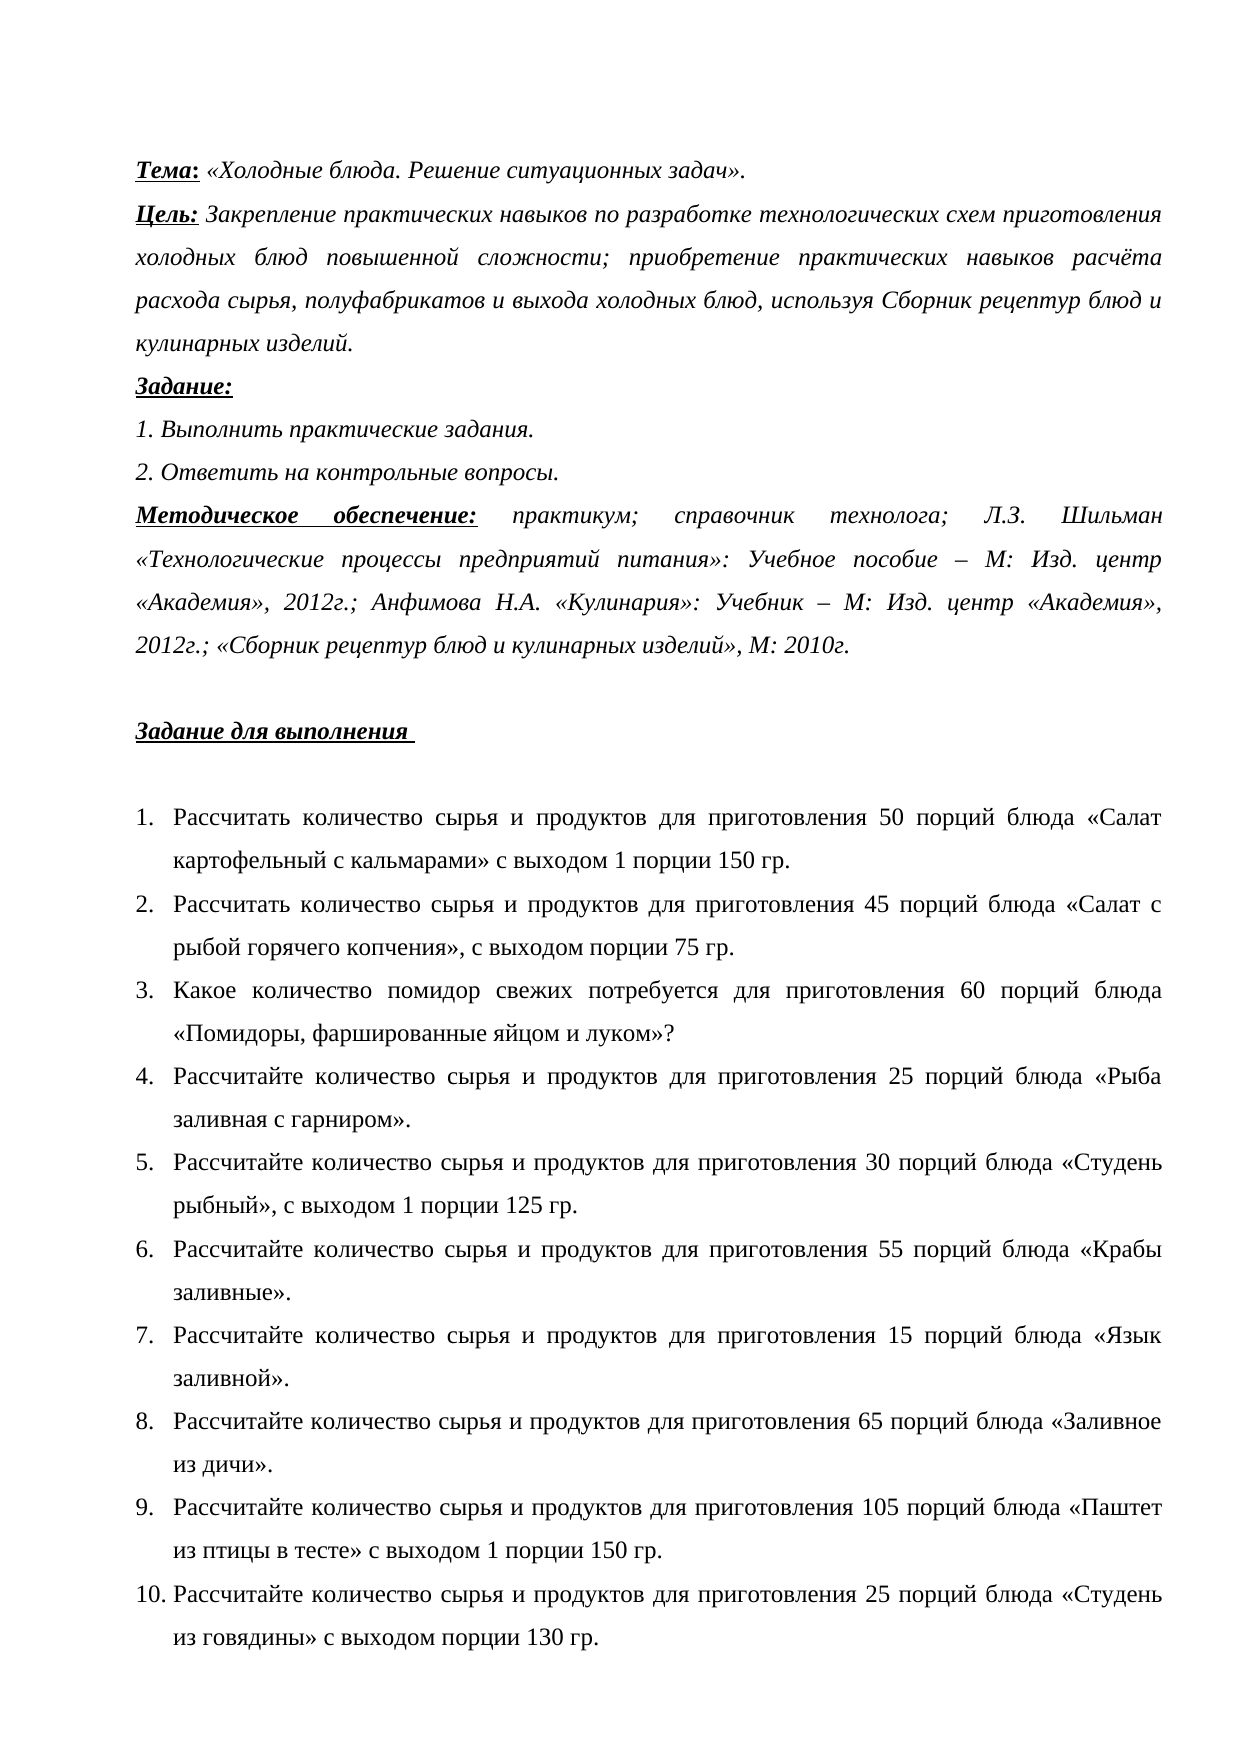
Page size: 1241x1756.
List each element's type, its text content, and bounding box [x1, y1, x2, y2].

text 1. Выполнить практические задания. [135, 414, 1163, 443]
list Какое количество помидор свежих потребуется для приготовления 60 порций блюда «Помидоры, фаршированные яйцом и луком»? [135, 975, 1163, 1047]
text 2. Ответить на контрольные вопросы. [135, 457, 1163, 486]
list Рассчитать количество сырья и продуктов для приготовления 45 порций блюда «Салат с рыбой горячего копчения», с выходом порции 75 гр. [135, 889, 1163, 961]
text Методическое обеспечение: практикум; справочник технолога; Л.З. Шильман «Технологические процессы предприятий питания»: Учебное пособие – М: Изд. центр «Академия», 2012г.; Анфимова Н.А. «Кулинария»: Учебник – М: Изд. центр «Академия», 2012г.; «Сборник рецептур блюд и кулинарных изделий», М: 2010г. [135, 501, 1163, 659]
list Рассчитайте количество сырья и продуктов для приготовления 25 порций блюда «Студень из говядины» с выходом порции 130 гр. [135, 1579, 1163, 1651]
list Рассчитайте количество сырья и продуктов для приготовления 25 порций блюда «Рыба заливная с гарниром». [135, 1061, 1163, 1133]
list Рассчитайте количество сырья и продуктов для приготовления 55 порций блюда «Крабы заливные». [135, 1234, 1163, 1306]
list Рассчитать количество сырья и продуктов для приготовления 50 порций блюда «Салат картофельный с кальмарами» с выходом 1 порции 150 гр. [135, 802, 1163, 874]
list Рассчитайте количество сырья и продуктов для приготовления 30 порций блюда «Студень рыбный», с выходом 1 порции 125 гр. [135, 1147, 1163, 1219]
list Рассчитайте количество сырья и продуктов для приготовления 105 порций блюда «Паштет из птицы в тесте» с выходом 1 порции 150 гр. [135, 1492, 1163, 1564]
list Рассчитайте количество сырья и продуктов для приготовления 65 порций блюда «Заливное из дичи». [135, 1406, 1163, 1478]
list Рассчитайте количество сырья и продуктов для приготовления 15 порций блюда «Язык заливной». [135, 1320, 1163, 1392]
text Тема: «Холодные блюда. Решение ситуационных задач». [135, 156, 1163, 184]
text Задание: [135, 371, 1163, 400]
text Задание для выполнения [135, 716, 1163, 745]
text Цель: Закрепление практических навыков по разработке технологических схем приготовления холодных блюд повышенной сложности; приобретение практических навыков расчёта расхода сырья, полуфабрикатов и выхода холодных блюд, используя Сборник рецептур блюд и кулинарных изделий. [135, 199, 1163, 357]
